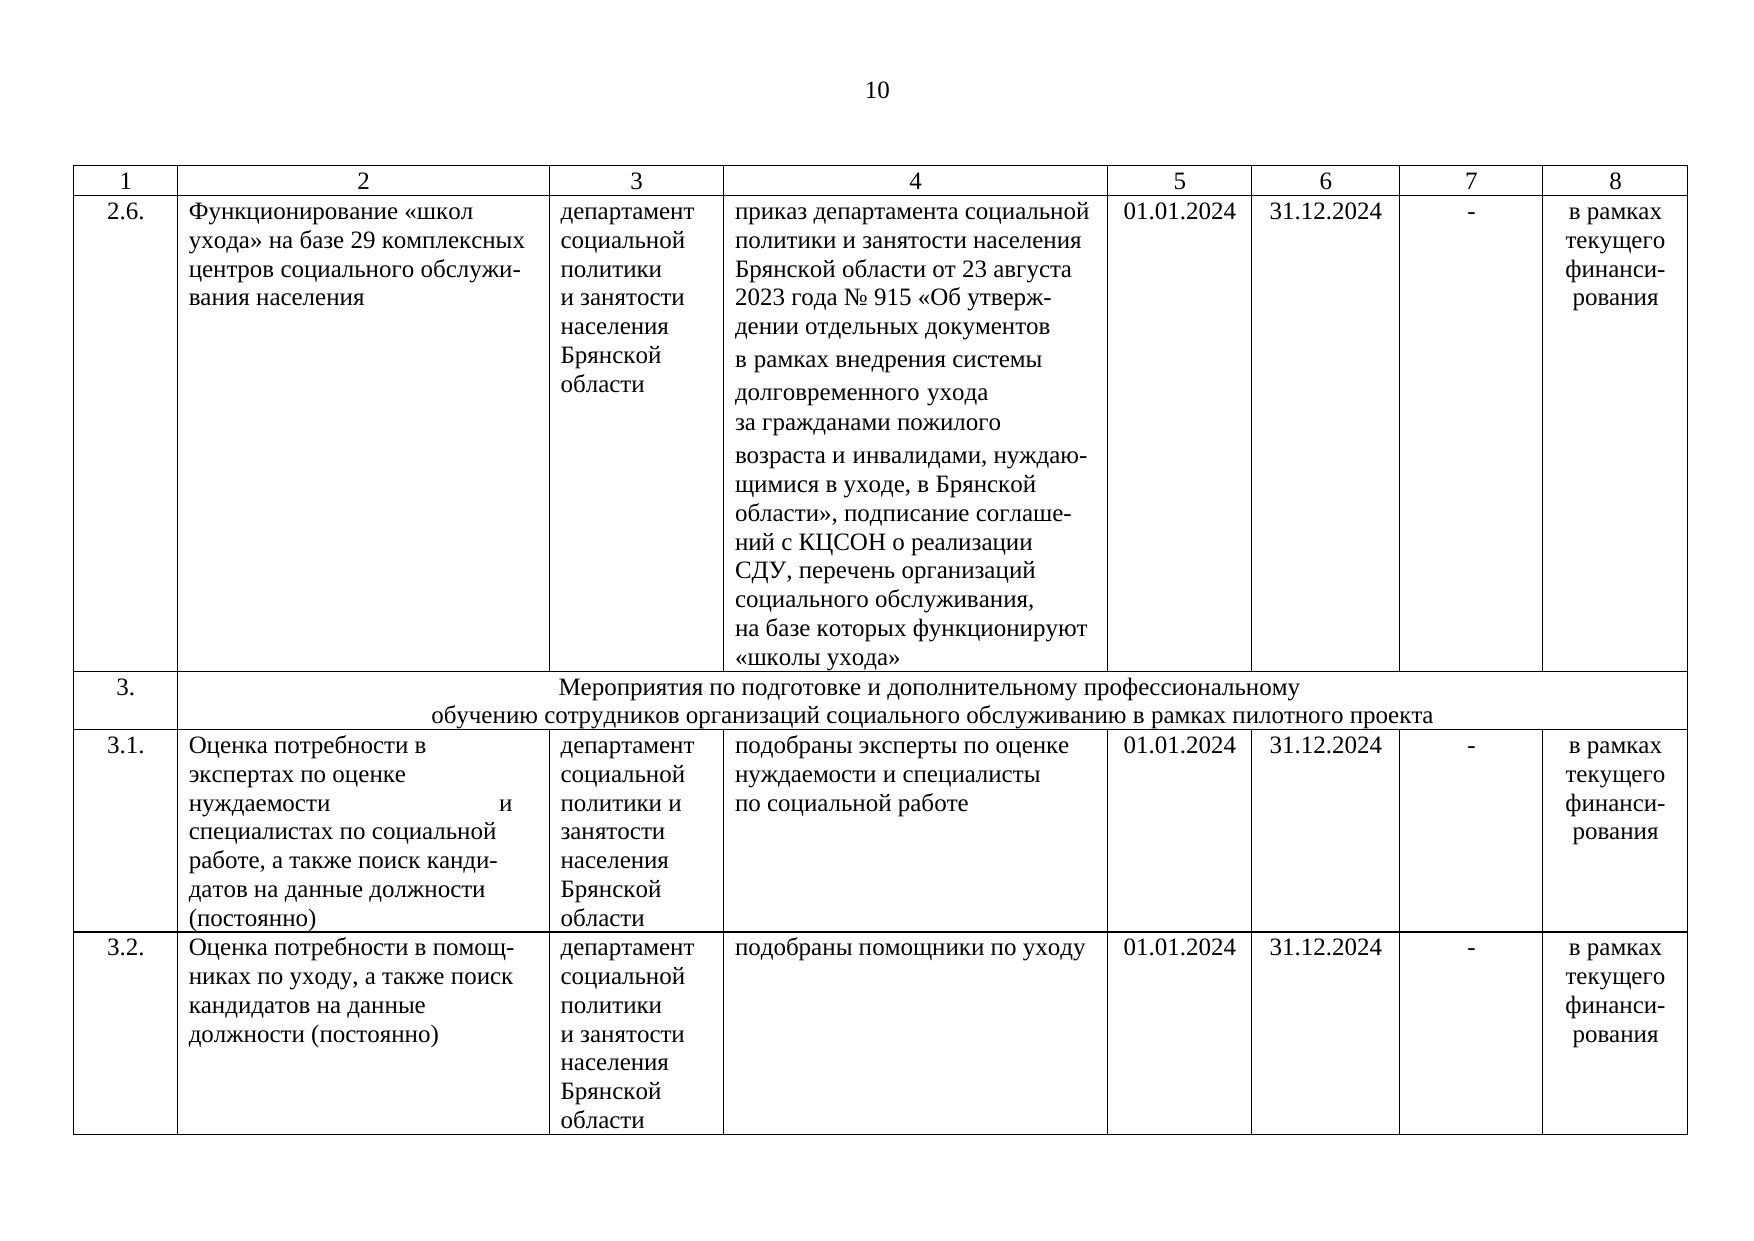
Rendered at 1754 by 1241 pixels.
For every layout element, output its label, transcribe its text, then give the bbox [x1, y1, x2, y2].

table_cell - [1400, 730, 1542, 931]
table_cell 3.1. [74, 730, 177, 931]
table_cell в рамках текущего финанси-рования [1543, 730, 1687, 931]
table_cell 3.2. [74, 933, 177, 1134]
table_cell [550, 196, 723, 671]
table_header 8 [1543, 166, 1687, 195]
table_cell в рамках текущего финанси-рования [1543, 933, 1687, 1134]
table_cell 31.12.2024 [1252, 196, 1399, 671]
table_cell приказ департамента социальной политики и занятости населения Брянской области от 23 августа 2023 года № 915 «Об утверж-дении отдельных документов в рамках внедрения системы долговременного ухода за гражданами пожилого возраста и инвалидами, нуждаю-щимися в уходе, в Брянской области», подписание соглаше-ний с КЦСОН о реализации СДУ, перечень организаций социального обслуживания, на базе которых функционируют «школы ухода» [724, 196, 1107, 671]
table_cell 01.01.2024 [1108, 730, 1251, 931]
table_header 5 [1108, 166, 1251, 195]
table_cell Оценка потребности в экспертах по оценке нуждаемости и специалистах по социальной работе, а также поиск канди-датов на данные должности (постоянно) [178, 730, 549, 931]
table_header 6 [1252, 166, 1399, 195]
table_cell 3. [74, 672, 177, 729]
table_cell - [1400, 196, 1542, 671]
table_cell 31.12.2024 [1252, 730, 1399, 931]
table_cell в рамках текущего финанси-рования [1543, 196, 1687, 671]
table_cell - [1400, 933, 1542, 1134]
table_header 7 [1400, 166, 1542, 195]
table_cell 01.01.2024 [1108, 196, 1251, 671]
table_cell Функционирование «школ ухода» на базе 29 комплексных центров социального обслужи-вания населения [178, 196, 549, 671]
table_header 4 [724, 166, 1107, 195]
table_header 1 [74, 166, 177, 195]
table_cell Оценка потребности в помощ-никах по уходу, а также поиск кандидатов на данные должности (постоянно) [178, 933, 549, 1134]
table_cell 31.12.2024 [1252, 933, 1399, 1134]
table_cell подобраны помощники по уходу [724, 933, 1107, 1134]
table_header 2 [178, 166, 549, 195]
table_cell департамент социальной политики и занятости населения Брянской области [550, 730, 723, 931]
table_cell Мероприятия по подготовке и дополнительному профессиональному обучению сотрудников организаций социального обслуживанию в рамках пилотного проекта [178, 672, 1687, 729]
table_cell департамент социальной политики и занятости населения Брянской области [550, 933, 723, 1134]
table_cell 2.6. [74, 196, 177, 671]
table_header 3 [550, 166, 723, 195]
table_cell подобраны эксперты по оценке нуждаемости и специалисты по социальной работе [724, 730, 1107, 931]
table_cell 01.01.2024 [1108, 933, 1251, 1134]
